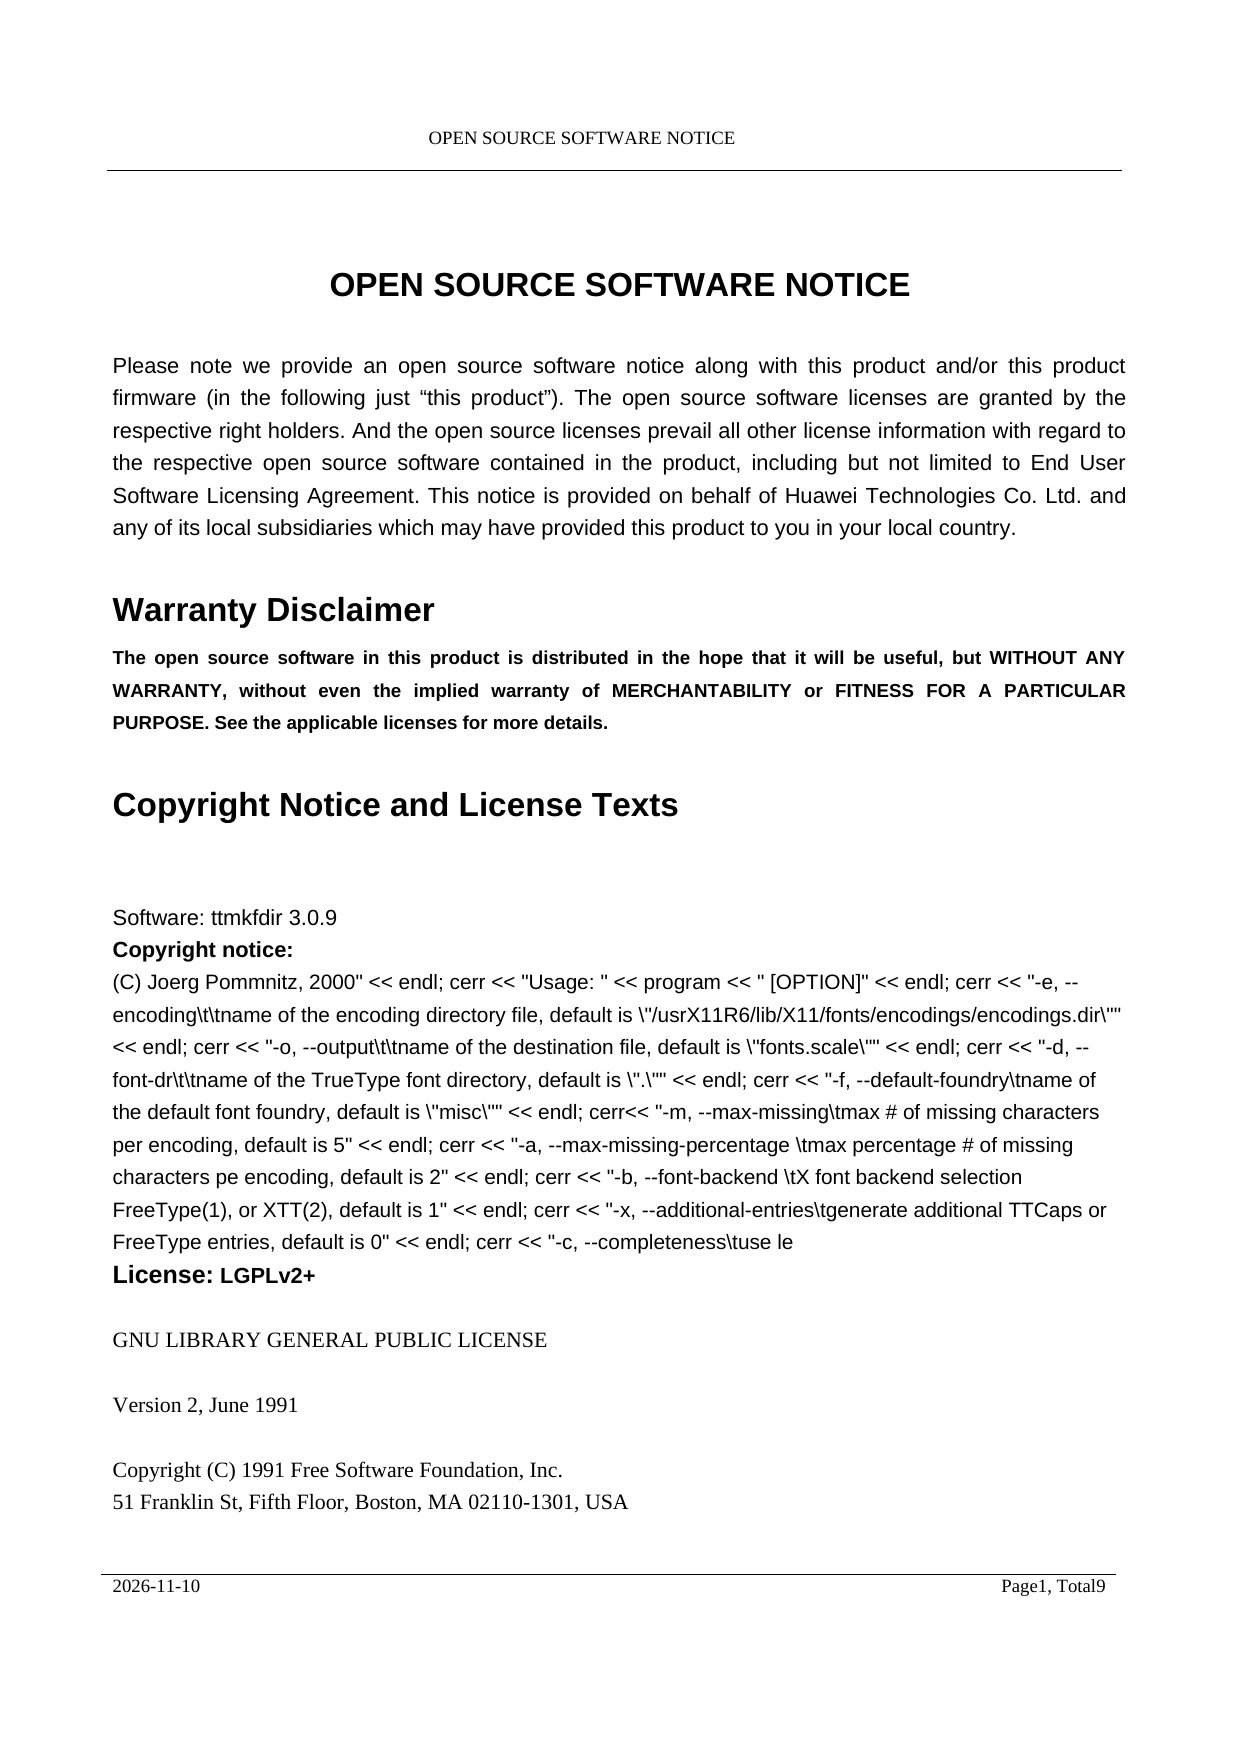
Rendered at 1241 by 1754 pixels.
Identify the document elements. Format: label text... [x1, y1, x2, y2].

text The open source software in this product is distributed in the hope that it will be useful, but WITHOUT ANY WARRANTY, without even the implied warranty of MERCHANTABILITY or FITNESS FOR A PARTICULAR PURPOSE. See the applicable licenses for more details. [112, 641, 1128, 739]
text Software: ttmkfdir 3.0.9 [112, 901, 1128, 933]
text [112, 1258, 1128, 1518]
text (C) Joerg Pommnitz, 2000" << endl; cerr << "Usage: " << program << " [OPTION]" << endl; cerr << "-e, --encoding\t\tname of the encoding directory file, default is \"/usrX11R6/lib/X11/fonts/encodings/encodings.dir\"" << endl; cerr << "-o, --output\t\tname of the destination file, default is \"fonts.scale\"" << endl; cerr << "-d, --font-dr\t\tname of the TrueType font directory, default is \".\"" << endl; cerr << "-f, --default-foundry\tname of the default font foundry, default is \"misc\"" << endl; cerr<< "-m, --max-missing\tmax # of missing characters per encoding, default is 5" << endl; cerr << "-a, --max-missing-percentage \tmax percentage # of missing characters pe encoding, default is 2" << endl; cerr << "-b, --font-backend \tX font backend selection FreeType(1), or XTT(2), default is 1" << endl; cerr << "-x, --additional-entries\tgenerate additional TTCaps or FreeType entries, default is 0" << endl; cerr << "-c, --completeness\tuse le [112, 966, 1128, 1258]
text OPEN SOURCE SOFTWARE NOTICE [112, 251, 1128, 316]
text Please note we provide an open source software notice along with this product and/or this product firmware (in the following just “this product”). The open source software licenses are granted by the respective right holders. And the open source licenses prevail all other license information with regard to the respective open source software contained in the product, including but not limited to End User Software Licensing Agreement. This notice is provided on behalf of Huawei Technologies Co. Ltd. and any of its local subsidiaries which may have provided this product to you in your local country. [112, 349, 1128, 544]
text Copyright notice: [112, 933, 1128, 966]
text Warranty Disclaimer [112, 576, 1128, 641]
text Copyright Notice and License Texts [112, 771, 1128, 836]
